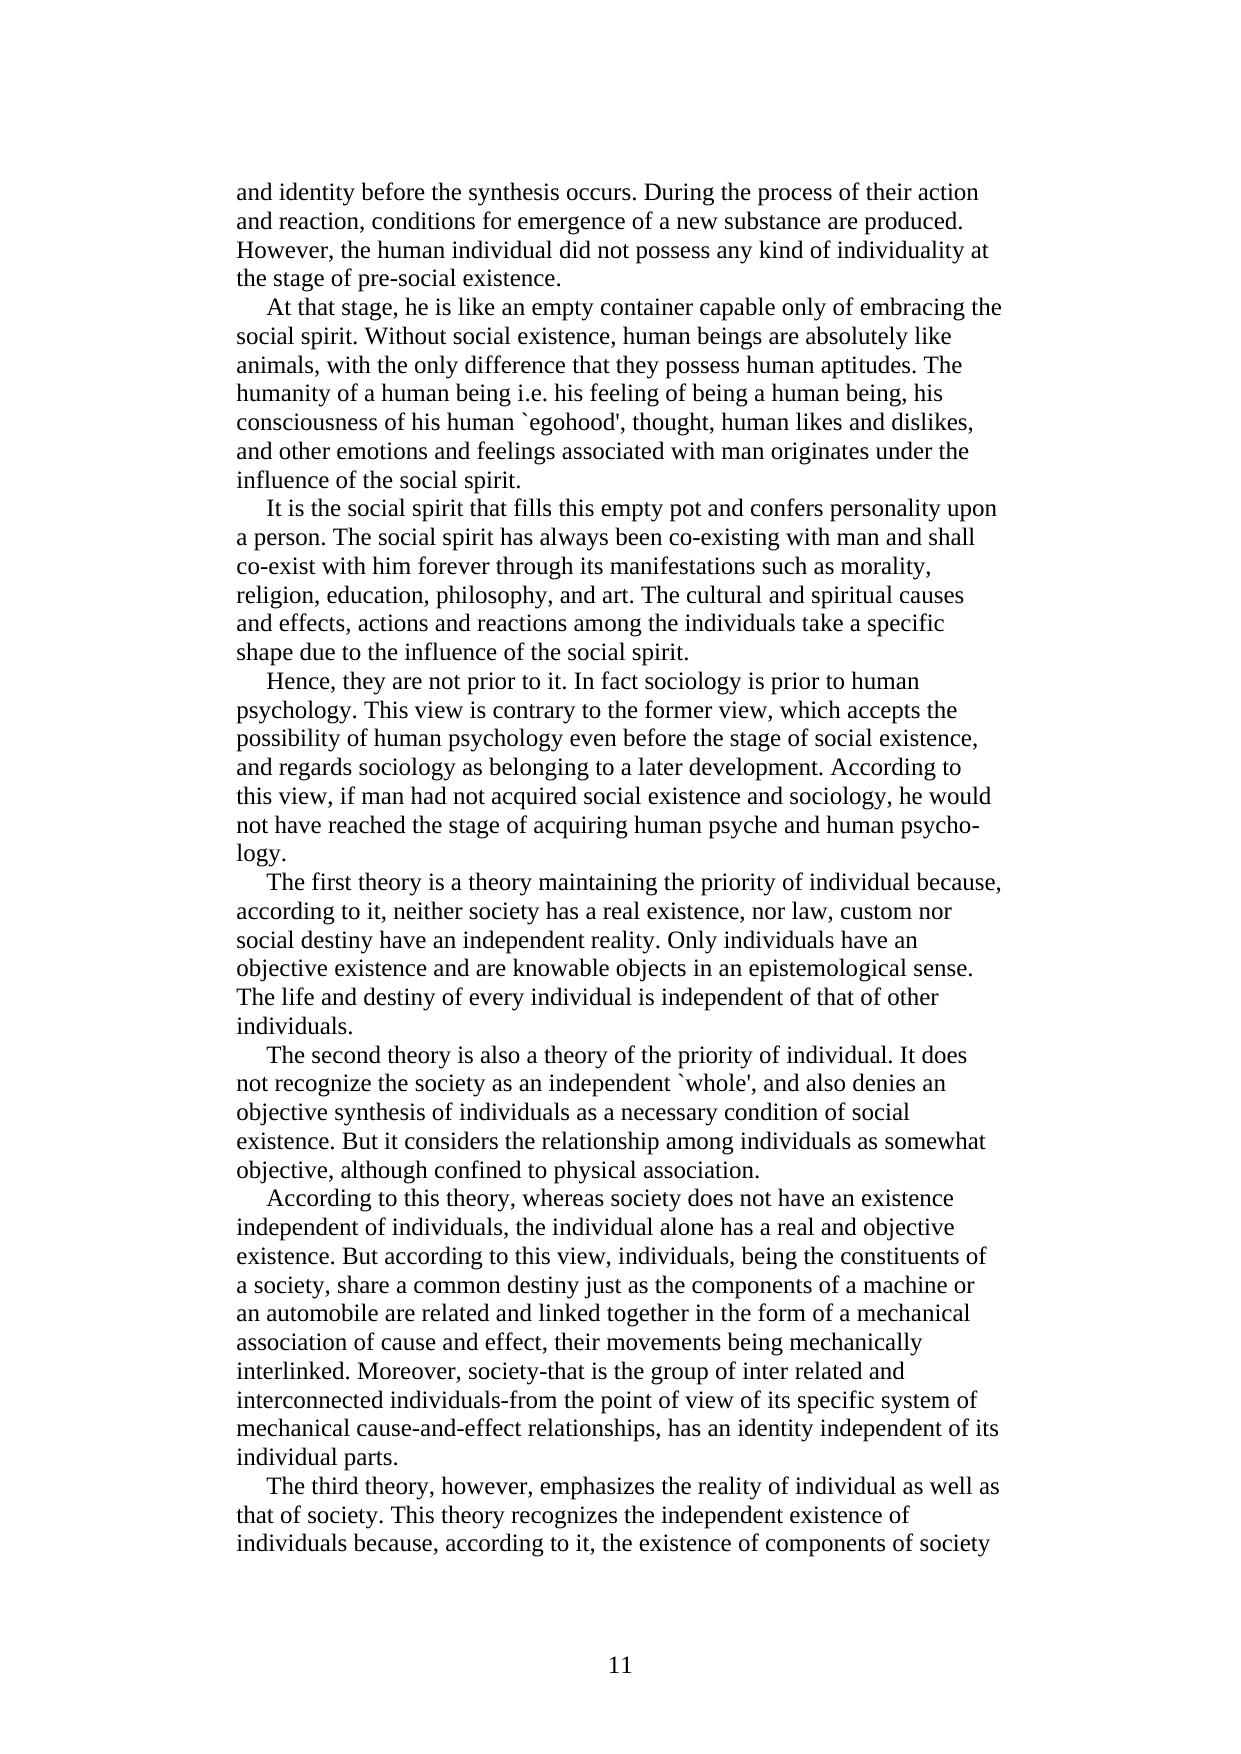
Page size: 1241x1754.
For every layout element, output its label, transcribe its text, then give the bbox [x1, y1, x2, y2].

text Accord­ing to this theory, whereas society does not have an existence indepen­dent of individuals, the individual alone has a real and objective exis­tence. But according to this view, individuals, being the constituents of a society, share a common destiny just as the components of a machine or an automobile are related and linked together in the form of a mechanical association of cause and effect, their movements being mechanically interlinked. Moreover, society-that is the group of inter­ related and interconnected individuals-from the point of view of its specific system of mechanical cause-and-effect relationships, has an identity independent of its individual parts. [236, 1183, 1004, 1471]
text The second theory is also a theory of the priority of individual. It does not recognize the society as an independent `whole', and also denies an objective synthesis of individuals as a necessary condition of social existence. But it considers the relationship among individuals as somewhat objective, although confined to physical association. [236, 1040, 1004, 1183]
text The first theory is a theory maintaining the priority of individual because, according to it, neither society has a real existence, nor law, custom nor social destiny have an independent reality. Only individuals have an objective existence and are knowable objects in an epistemolo­gical sense. The life and destiny of every individual is independent of that of other individuals. [236, 867, 1004, 1040]
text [236, 177, 1004, 292]
text At that stage, he is like an empty container capable only of embracing the social spirit. Without social existence, human beings are absolutely like animals, with the only difference that they possess human apti­tudes. The humanity of a human being i.e. his feeling of being a human being, his consciousness of his human `egohood', thought, human likes and dislikes, and other emotions and feelings associated with man originates under the influence of the social spirit. [236, 292, 1004, 493]
text Hence, they are not prior to it. In fact sociology is prior to human psychology. This view is contrary to the former view, which accepts the possibility of human psychology even before the stage of social existence, and regards sociology as belonging to a later development. According to this view, if man had not acquired social existence and sociology, he would not have reached the stage of acquiring human psyche and human psycho­logy. [236, 666, 1004, 867]
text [236, 1471, 1004, 1557]
text It is the social spirit that fills this empty pot and confers personality upon a person. The social spirit has always been co-existing with man and shall co-exist with him forever through its manifestations such as morality, religion, education, philosophy, and art. The cultural and spiritual causes and effects, actions and reactions among the individuals take a specific shape due to the influence of the social spirit. [236, 493, 1004, 666]
